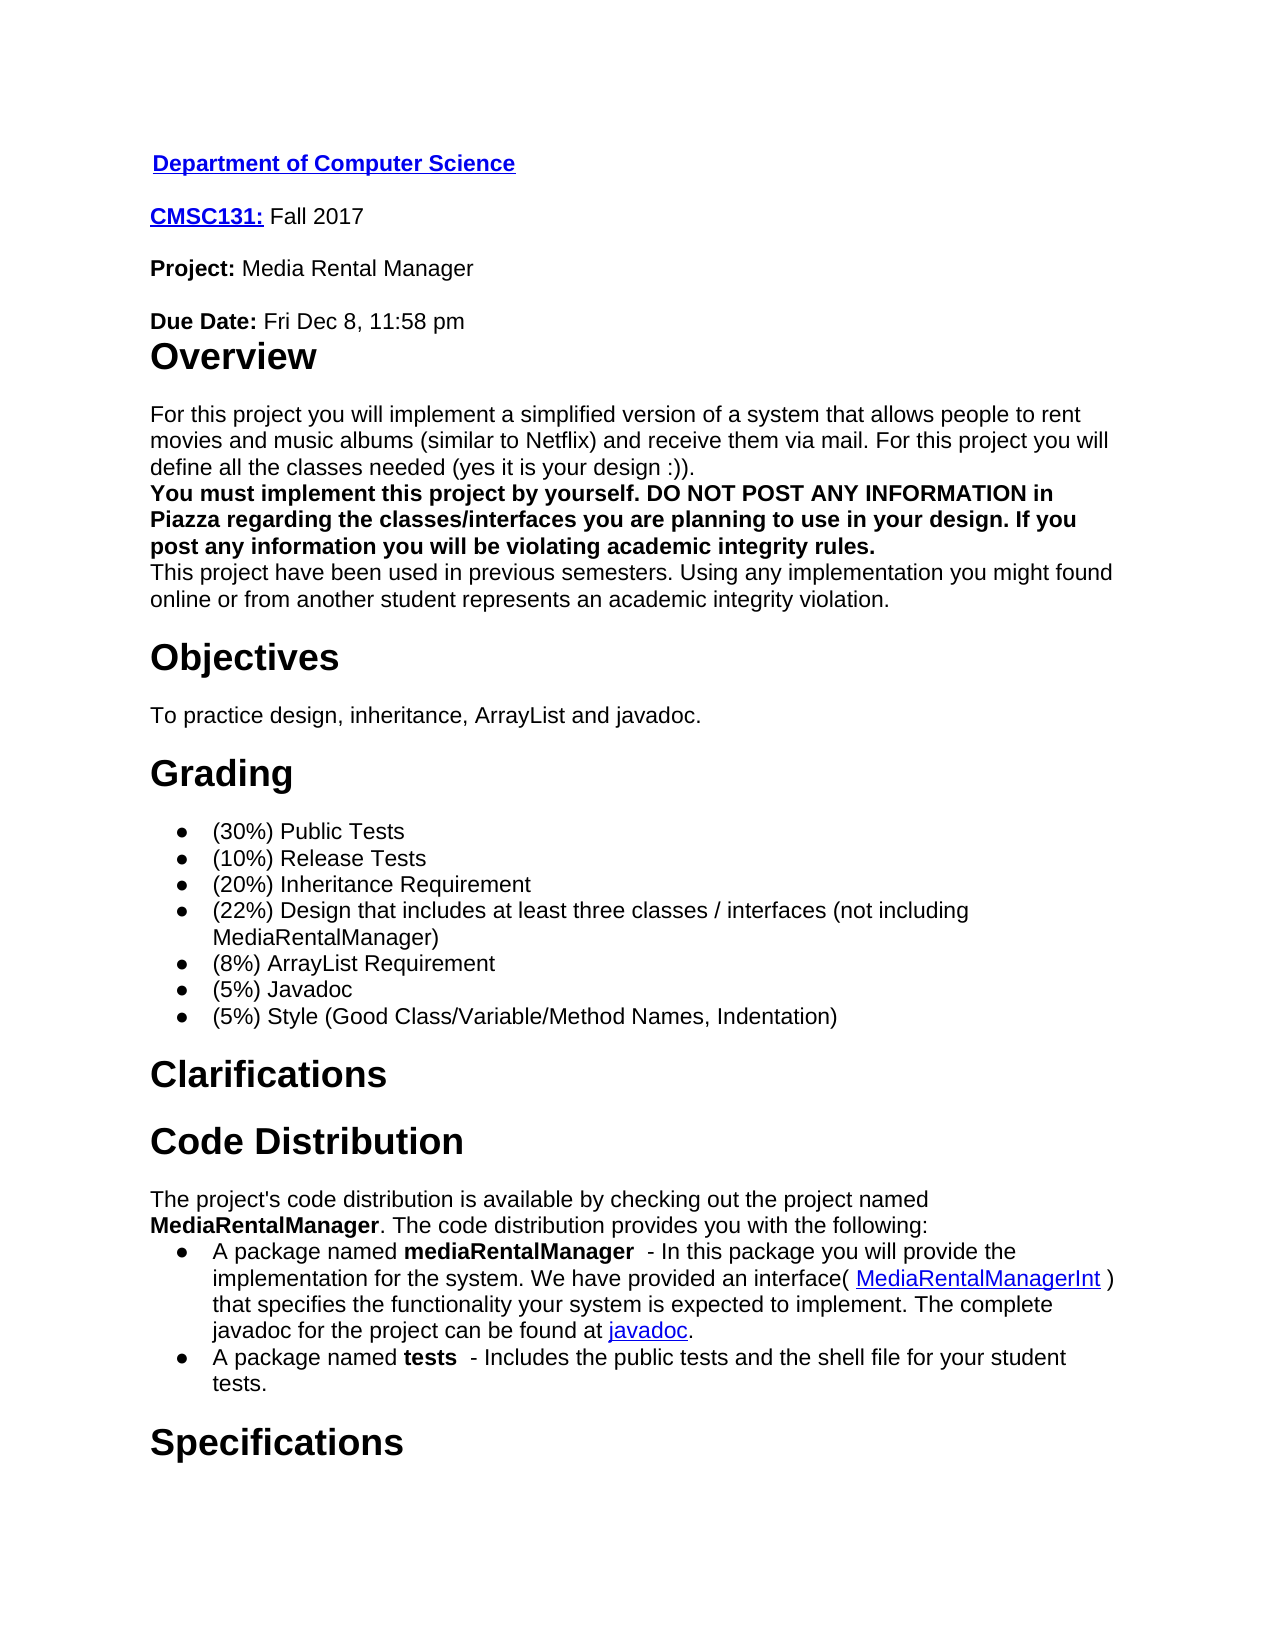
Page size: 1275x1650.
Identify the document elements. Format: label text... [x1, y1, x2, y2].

subtitle Specifications [150, 1420, 1125, 1463]
text For this project you will implement a simplified version of a system that allows people to rent movies and music albums (similar to Netflix) and receive them via mail. For this project you will define all the classes needed (yes it is your design :)). [150, 401, 1125, 480]
text The project's code distribution is available by checking out the project named MediaRentalManager. The code distribution provides you with the following: [150, 1186, 1125, 1238]
text This project have been used in previous semesters. Using any implementation you might found online or from another student represents an academic integrity violation. [150, 559, 1125, 612]
text CMSC131: Fall 2017 [150, 203, 1125, 229]
list (20%) Inheritance Requirement [175, 871, 1125, 897]
text Department of Computer Science [150, 150, 1125, 176]
list (22%) Design that includes at least three classes / interfaces (not including MediaRentalManager) [175, 897, 1125, 950]
list A package named mediaRentalManager - In this package you will provide the implementation for the system. We have provided an interface( MediaRentalManagerInt ) that specifies the functionality your system is expected to implement. The complete javadoc for the project can be found at javadoc. [175, 1238, 1125, 1344]
list (30%) Public Tests [175, 818, 1125, 844]
subtitle Code Distribution [150, 1119, 1125, 1162]
text To practice design, inheritance, ArrayList and javadoc. [150, 702, 1125, 728]
subtitle Objectives [150, 635, 1125, 678]
subtitle Clarifications [150, 1052, 1125, 1096]
text Project: Media Rental Manager [150, 255, 1125, 282]
list A package named tests - Includes the public tests and the shell file for your student tests. [175, 1344, 1125, 1396]
list (10%) Release Tests [175, 844, 1125, 871]
text Due Date: Fri Dec 8, 11:58 pm [150, 308, 1125, 334]
subtitle Overview [150, 334, 1125, 378]
list (5%) Style (Good Class/Variable/Method Names, Indentation) [175, 1003, 1125, 1029]
list (8%) ArrayList Requirement [175, 950, 1125, 976]
subtitle Grading [150, 752, 1125, 795]
text You must implement this project by yourself. DO NOT POST ANY INFORMATION in Piazza regarding the classes/interfaces you are planning to use in your design. If you post any information you will be violating academic integrity rules. [150, 480, 1125, 559]
list (5%) Javadoc [175, 976, 1125, 1003]
